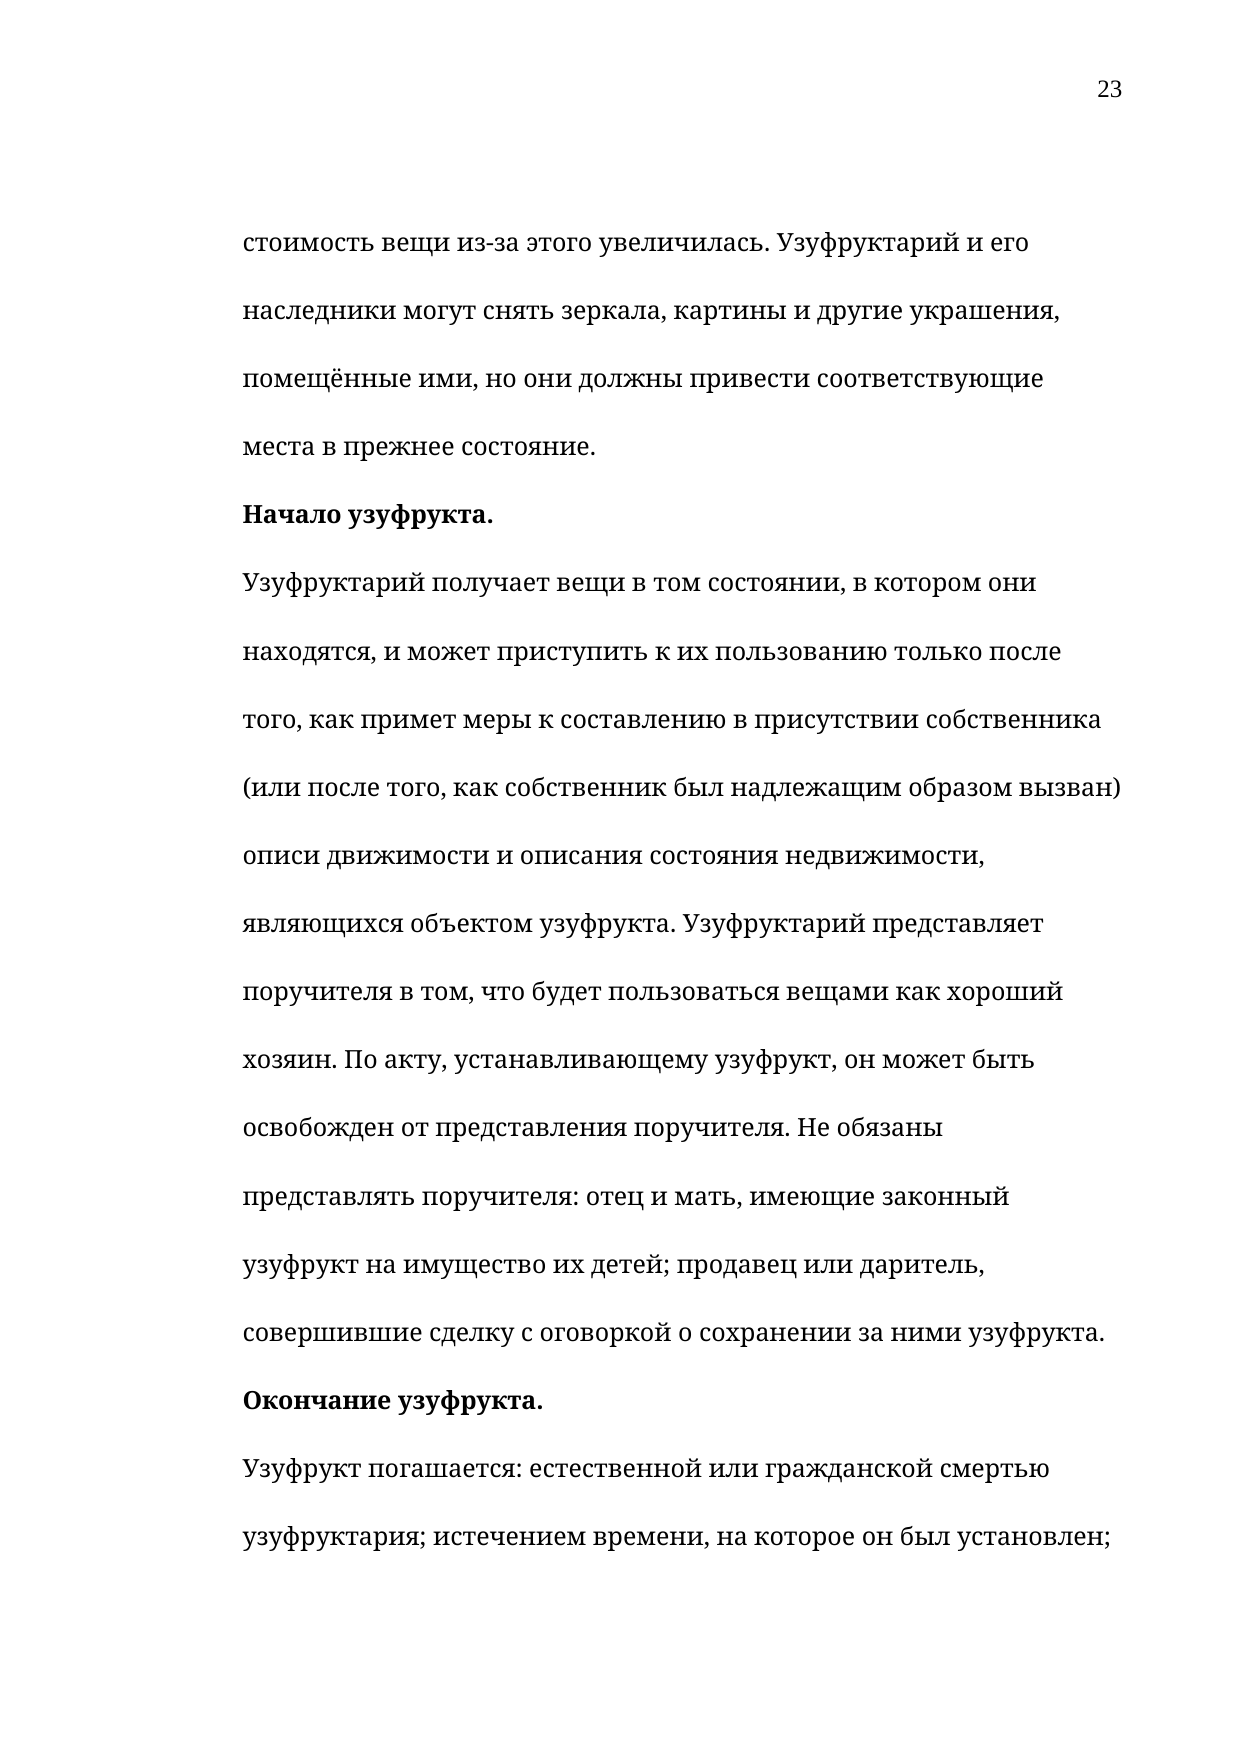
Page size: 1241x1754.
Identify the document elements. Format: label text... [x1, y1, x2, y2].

text Начало узуфрукта. [242, 497, 1122, 531]
text Узуфруктарий получает вещи в том состоянии, в котором они находятся, и может приступить к их пользованию только после того, как примет меры к составлению в присутствии собственника (или после того, как собственник был надлежащим образом вызван) описи движимости и описания состояния недвижимости, являющихся объектом узуфрукта. Узуфруктарий представляет поручителя в том, что будет пользоваться вещами как хороший хозяин. По акту, устанавливающему узуфрукт, он может быть освобожден от представления поручителя. Не обязаны представлять поручителя: отец и мать, имеющие законный узуфрукт на имущество их детей; продавец или даритель, совершившие сделку с оговоркой о сохранении за ними узуфрукта. [242, 565, 1122, 1348]
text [242, 1451, 1122, 1553]
text Окончание узуфрукта. [242, 1383, 1122, 1417]
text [242, 224, 1122, 463]
